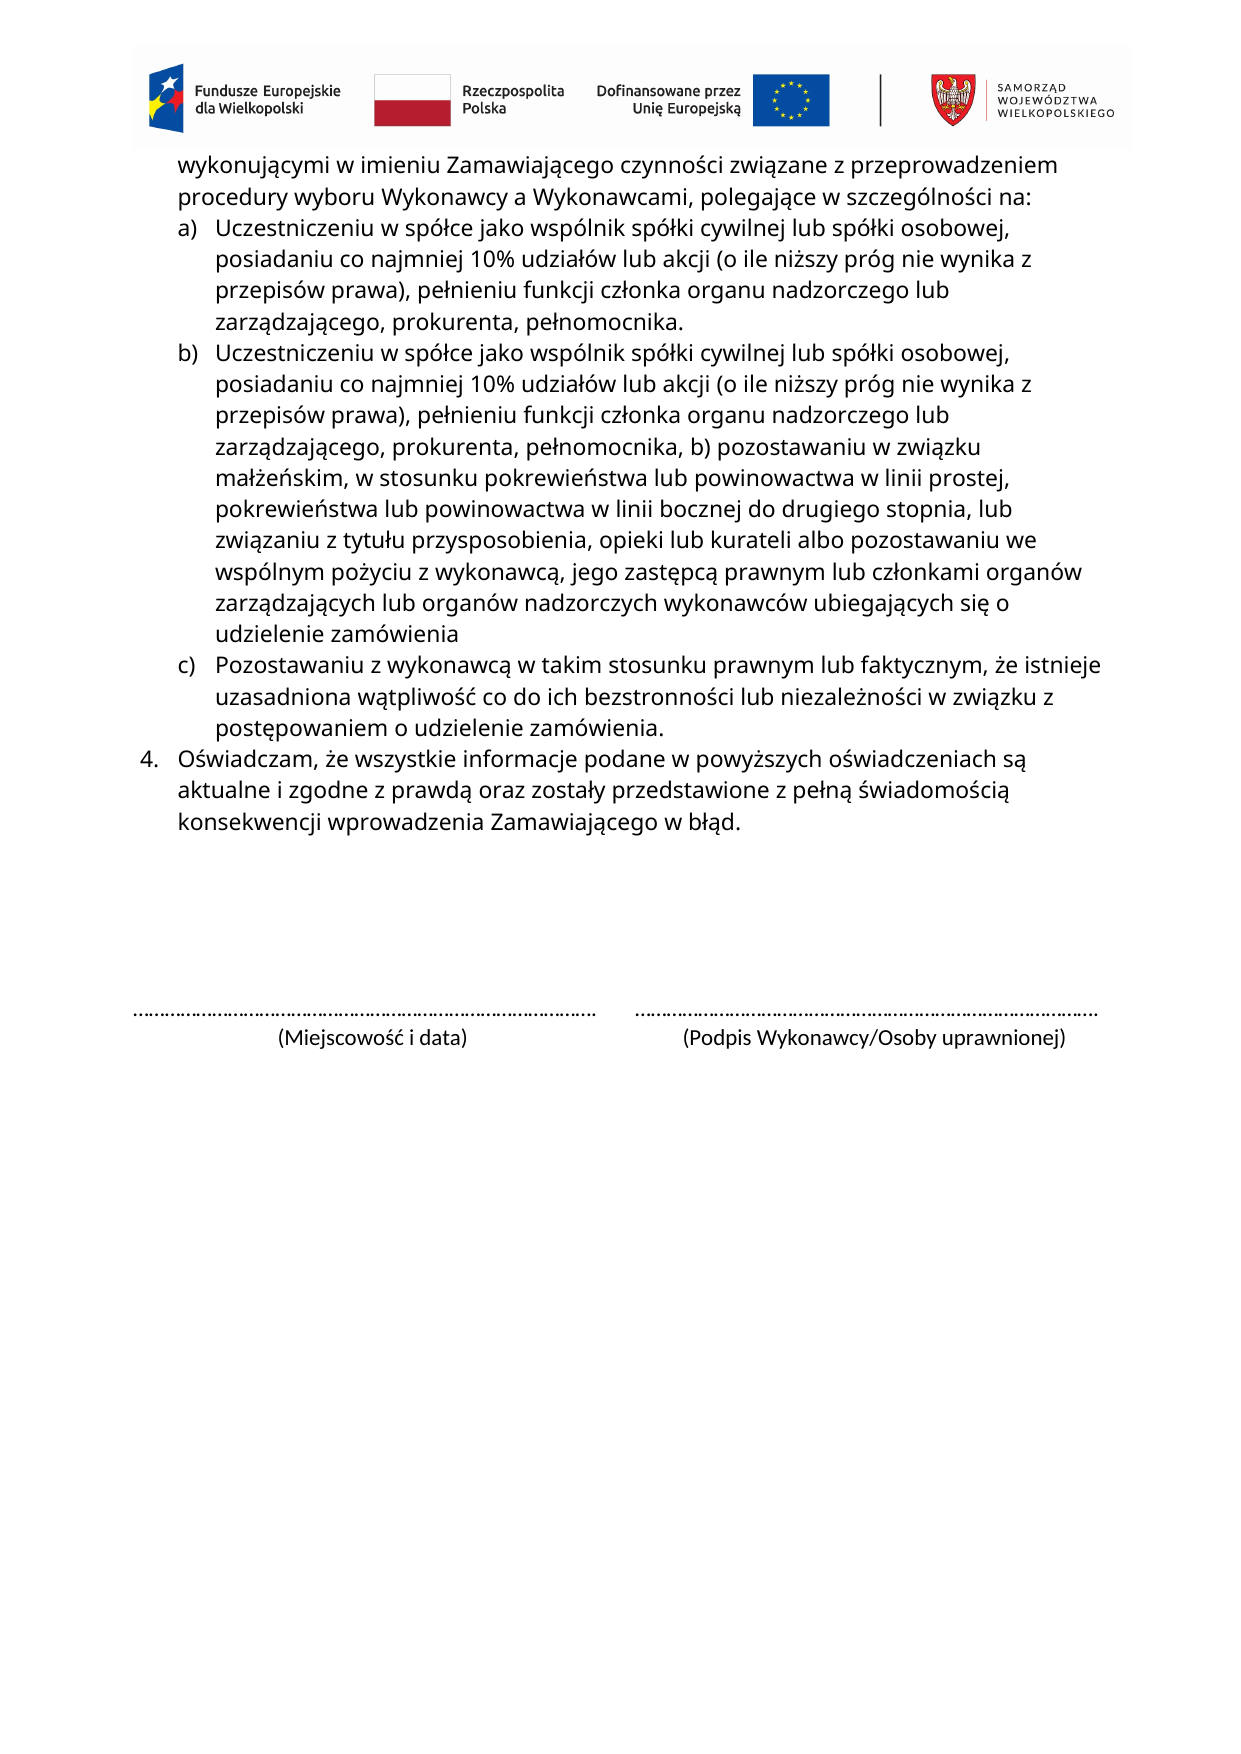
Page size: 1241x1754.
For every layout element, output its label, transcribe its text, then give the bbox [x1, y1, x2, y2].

picture [132, 46, 1131, 150]
table_header ……………………………………………………………………………. (Podpis Wykonawcy/Osoby uprawnionej) [624, 995, 1126, 1051]
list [140, 74, 1121, 212]
list Pozostawaniu z wykonawcą w takim stosunku prawnym lub faktycznym, że istnieje uzasadniona wątpliwość co do ich bezstronności lub niezależności w związku z postępowaniem o udzielenie zamówienia. [177, 649, 1121, 743]
list Uczestniczeniu w spółce jako wspólnik spółki cywilnej lub spółki osobowej, posiadaniu co najmniej 10% udziałów lub akcji (o ile niższy próg nie wynika z przepisów prawa), pełnieniu funkcji członka organu nadzorczego lub zarządzającego, prokurenta, pełnomocnika. [177, 212, 1121, 337]
list Uczestniczeniu w spółce jako wspólnik spółki cywilnej lub spółki osobowej, posiadaniu co najmniej 10% udziałów lub akcji (o ile niższy próg nie wynika z przepisów prawa), pełnieniu funkcji członka organu nadzorczego lub zarządzającego, prokurenta, pełnomocnika, b) pozostawaniu w związku małżeńskim, w stosunku pokrewieństwa lub powinowactwa w linii prostej, pokrewieństwa lub powinowactwa w linii bocznej do drugiego stopnia, lub związaniu z tytułu przysposobienia, opieki lub kurateli albo pozostawaniu we wspólnym pożyciu z wykonawcą, jego zastępcą prawnym lub członkami organów zarządzających lub organów nadzorczych wykonawców ubiegających się o udzielenie zamówienia [177, 337, 1121, 649]
list Oświadczam, że wszystkie informacje podane w powyższych oświadczeniach są aktualne i zgodne z prawdą oraz zostały przedstawione z pełną świadomością konsekwencji wprowadzenia Zamawiającego w błąd. [140, 743, 1121, 837]
table_header ……………………………………………………………………………. (Miejscowość i data) [122, 995, 623, 1051]
